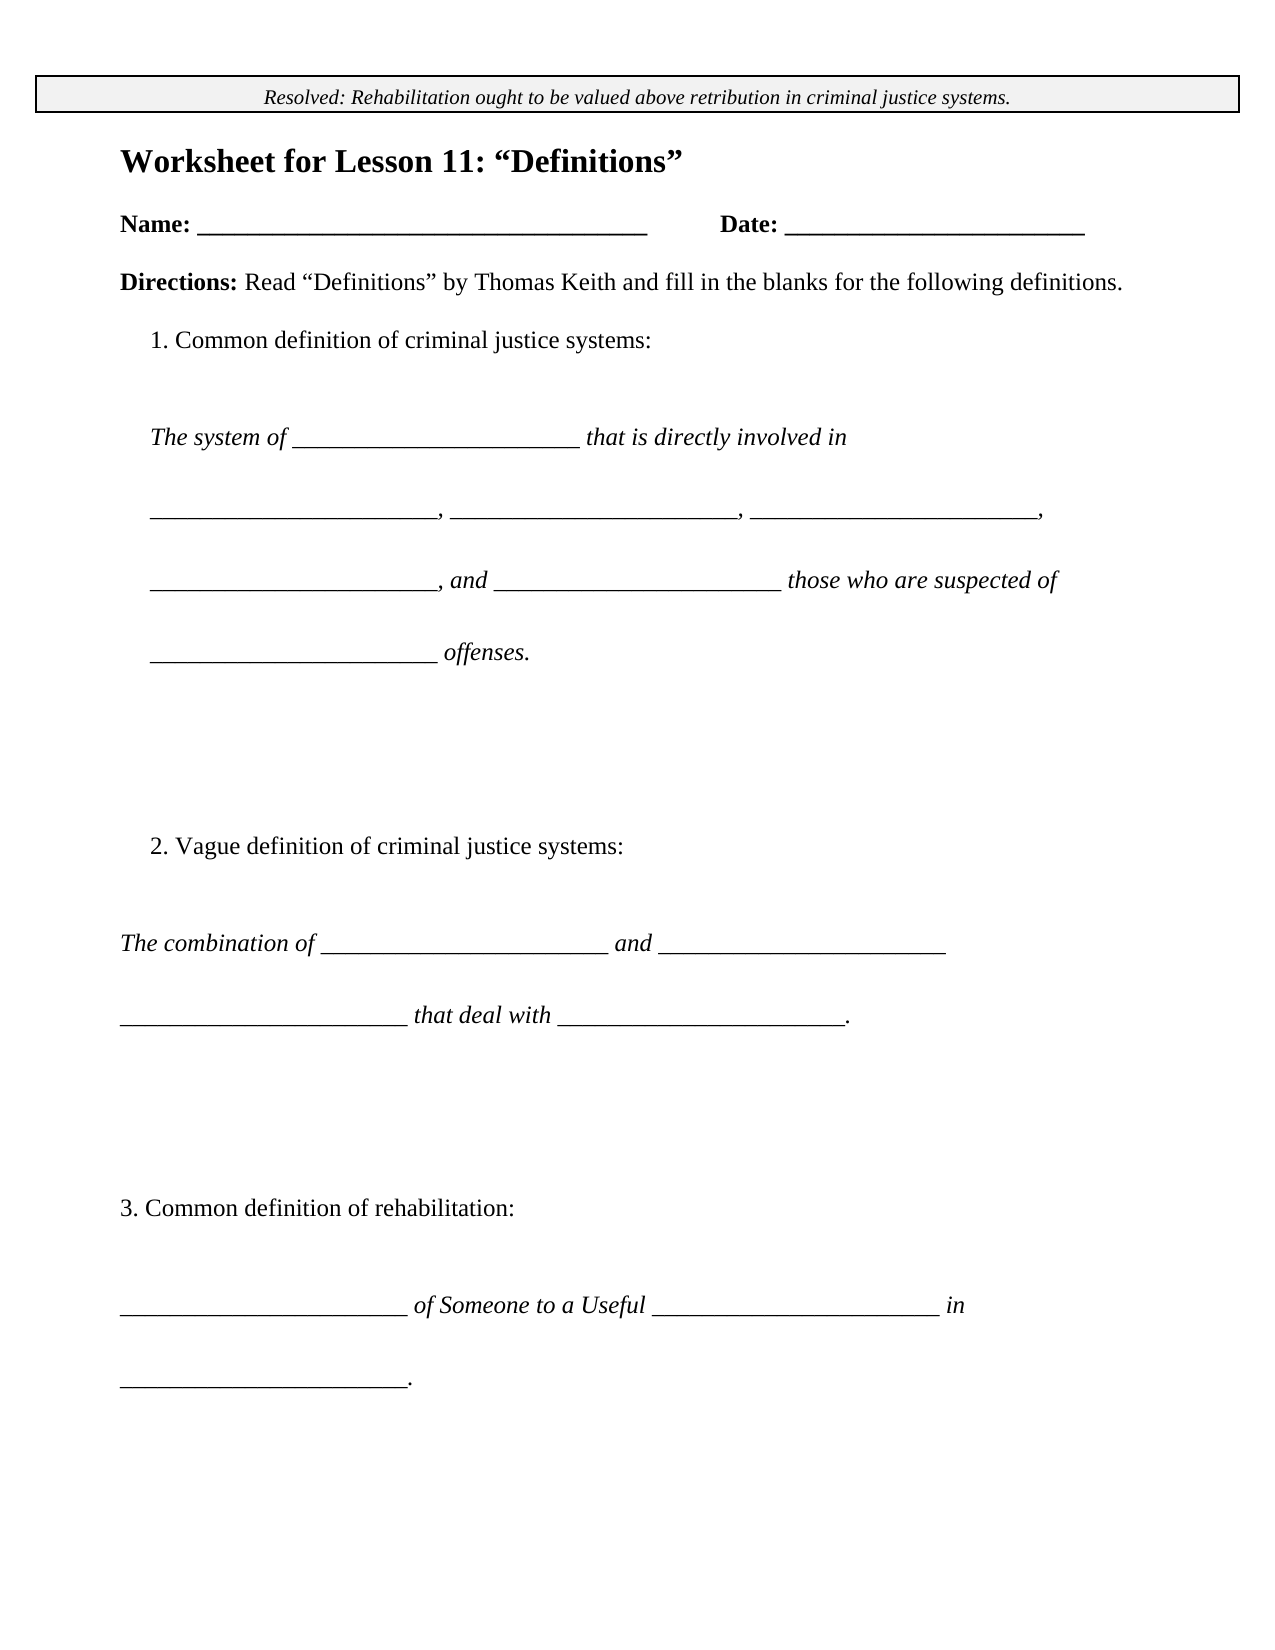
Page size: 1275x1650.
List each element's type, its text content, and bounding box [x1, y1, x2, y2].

text The combination of _______________________ and _______________________ _______________________ that deal with _______________________. [120, 928, 1155, 1028]
text Worksheet for Lesson 11: “Definitions” [120, 141, 1155, 180]
subtitle Name: ____________________________________ Date: ________________________ [120, 209, 1155, 238]
text The system of _______________________ that is directly involved in _______________________, _______________________, _______________________, _______________________, and _______________________ those who are suspected of _______________________ offenses. [150, 422, 1125, 666]
subtitle Directions: Read “Definitions” by Thomas Keith and fill in the blanks for the following definitions. [120, 267, 1155, 296]
text 2. Vague definition of criminal justice systems: [150, 831, 1125, 860]
text 3. Common definition of rehabilitation: [120, 1193, 1155, 1222]
text _______________________ of Someone to a Useful _______________________ in _______________________. [120, 1290, 1155, 1391]
text 1. Common definition of criminal justice systems: [150, 325, 1125, 353]
